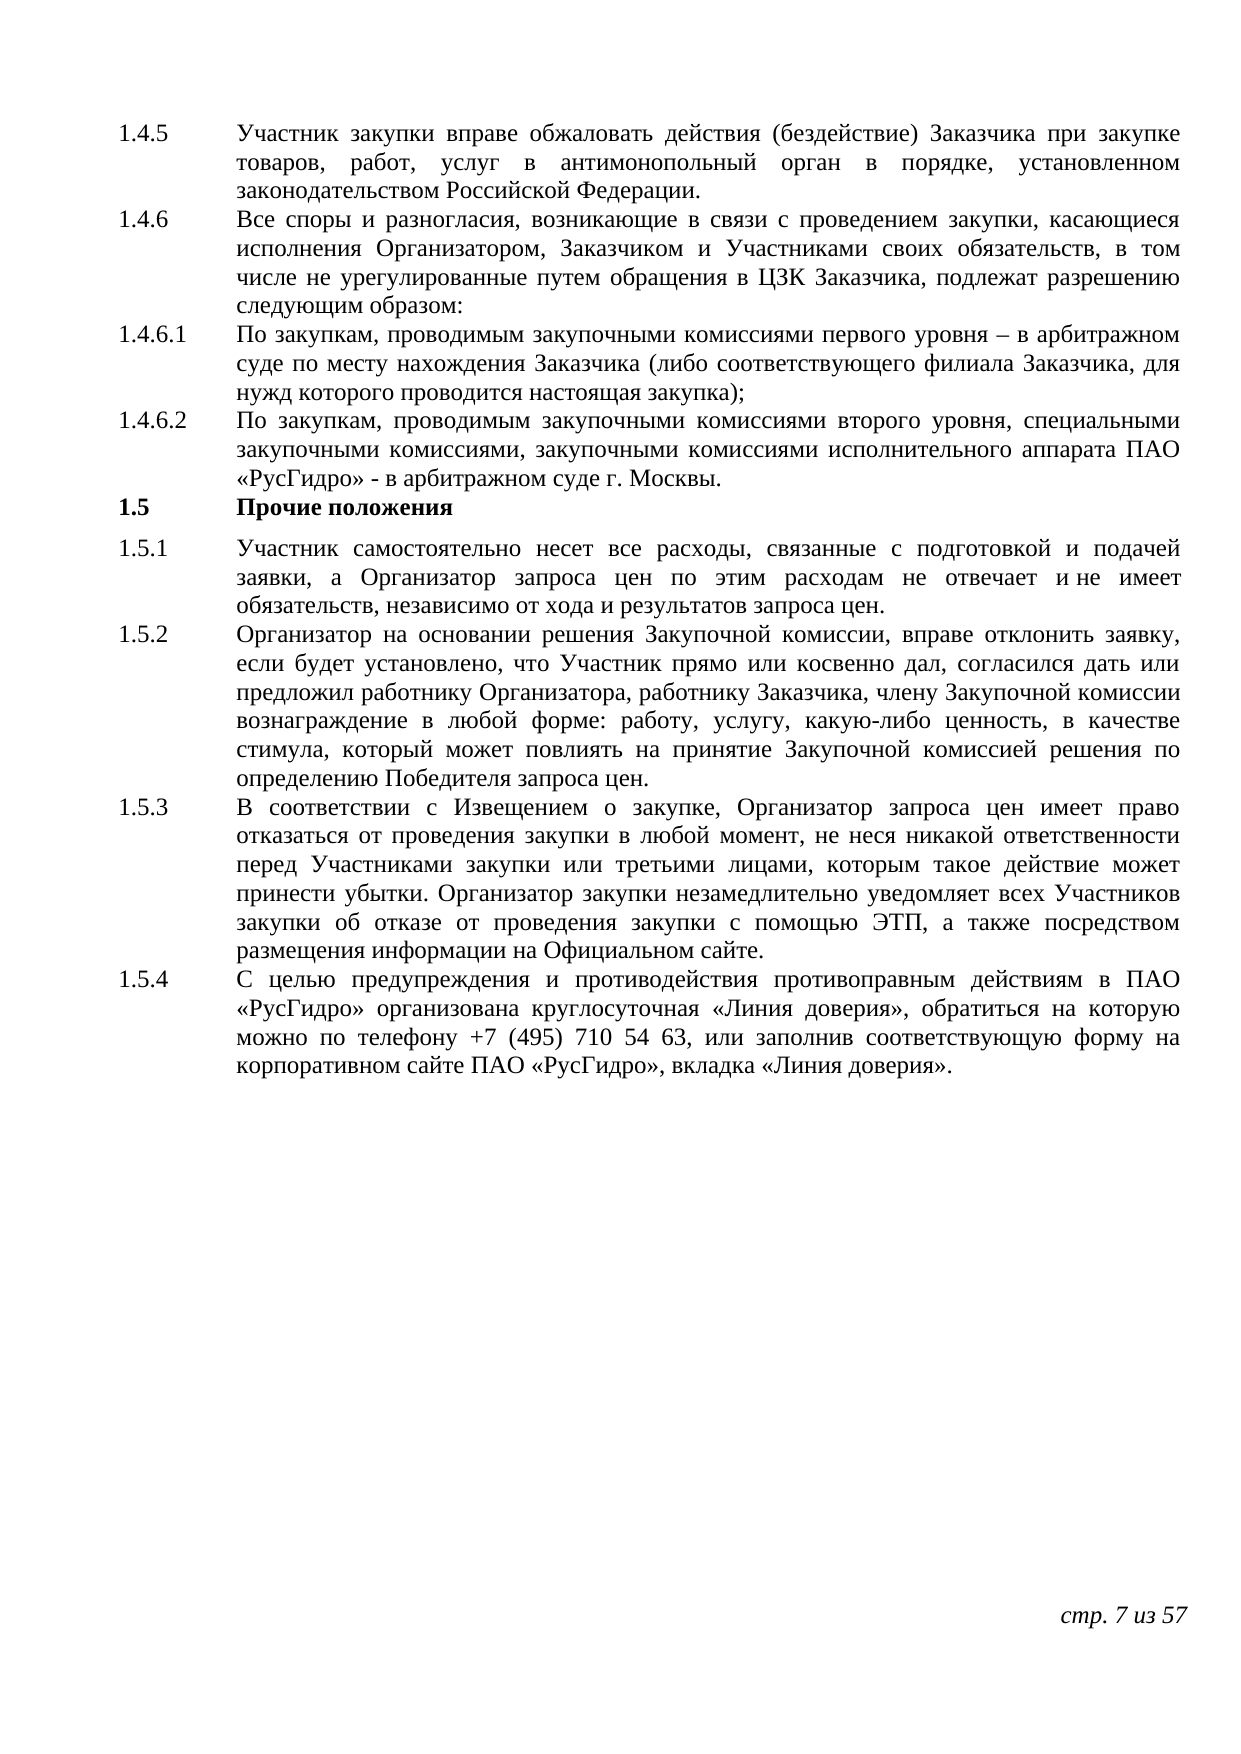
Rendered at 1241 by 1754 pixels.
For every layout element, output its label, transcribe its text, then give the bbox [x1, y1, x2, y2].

text С целью предупреждения и противодействия противоправным действиям в ПАО «РусГидро» организована круглосуточная «Линия доверия», обратиться на которую можно по телефону +7 (495) 710 54 63, или заполнив соответствующую форму на корпоративном сайте ПАО «РусГидро», вкладка «Линия доверия». [118, 964, 1181, 1079]
subtitle Прочие положения [118, 492, 1181, 521]
text Организатор на основании решения Закупочной комиссии, вправе отклонить заявку, если будет установлено, что Участник прямо или косвенно дал, согласился дать или предложил работнику Организатора, работнику Заказчика, члену Закупочной комиссии вознаграждение в любой форме: работу, услугу, какую-либо ценность, в качестве стимула, который может повлиять на принятие Закупочной комиссией решения по определению Победителя запроса цен. [118, 619, 1181, 792]
list По закупкам, проводимым закупочными комиссиями первого уровня – в арбитражном суде по месту нахождения Заказчика (либо соответствующего филиала Заказчика, для нужд которого проводится настоящая закупка); [118, 319, 1181, 406]
text Участник самостоятельно несет все расходы, связанные с подготовкой и подачей заявки, а Организатор запроса цен по этим расходам не отвечает и не имеет обязательств, независимо от хода и результатов запроса цен. [118, 533, 1181, 619]
text Все споры и разногласия, возникающие в связи с проведением закупки, касающиеся исполнения Организатором, Заказчиком и Участниками своих обязательств, в том числе не урегулированные путем обращения в ЦЗК Заказчика, подлежат разрешению следующим образом: [118, 204, 1181, 319]
list Участник закупки вправе обжаловать действия (бездействие) Заказчика при закупке товаров, работ, услуг в антимонопольный орган в порядке, установленном законодательством Российской Федерации. [118, 118, 1181, 204]
list По закупкам, проводимым закупочными комиссиями второго уровня, специальными закупочными комиссиями, закупочными комиссиями исполнительного аппарата ПАО «РусГидро» - в арбитражном суде г. Москвы. [118, 406, 1181, 492]
text В соответствии с Извещением о закупке, Организатор запроса цен имеет право отказаться от проведения закупки в любой момент, не неся никакой ответственности перед Участниками закупки или третьими лицами, которым такое действие может принести убытки. Организатор закупки незамедлительно уведомляет всех Участников закупки об отказе от проведения закупки с помощью ЭТП, а также посредством размещения информации на Официальном сайте. [118, 792, 1181, 964]
